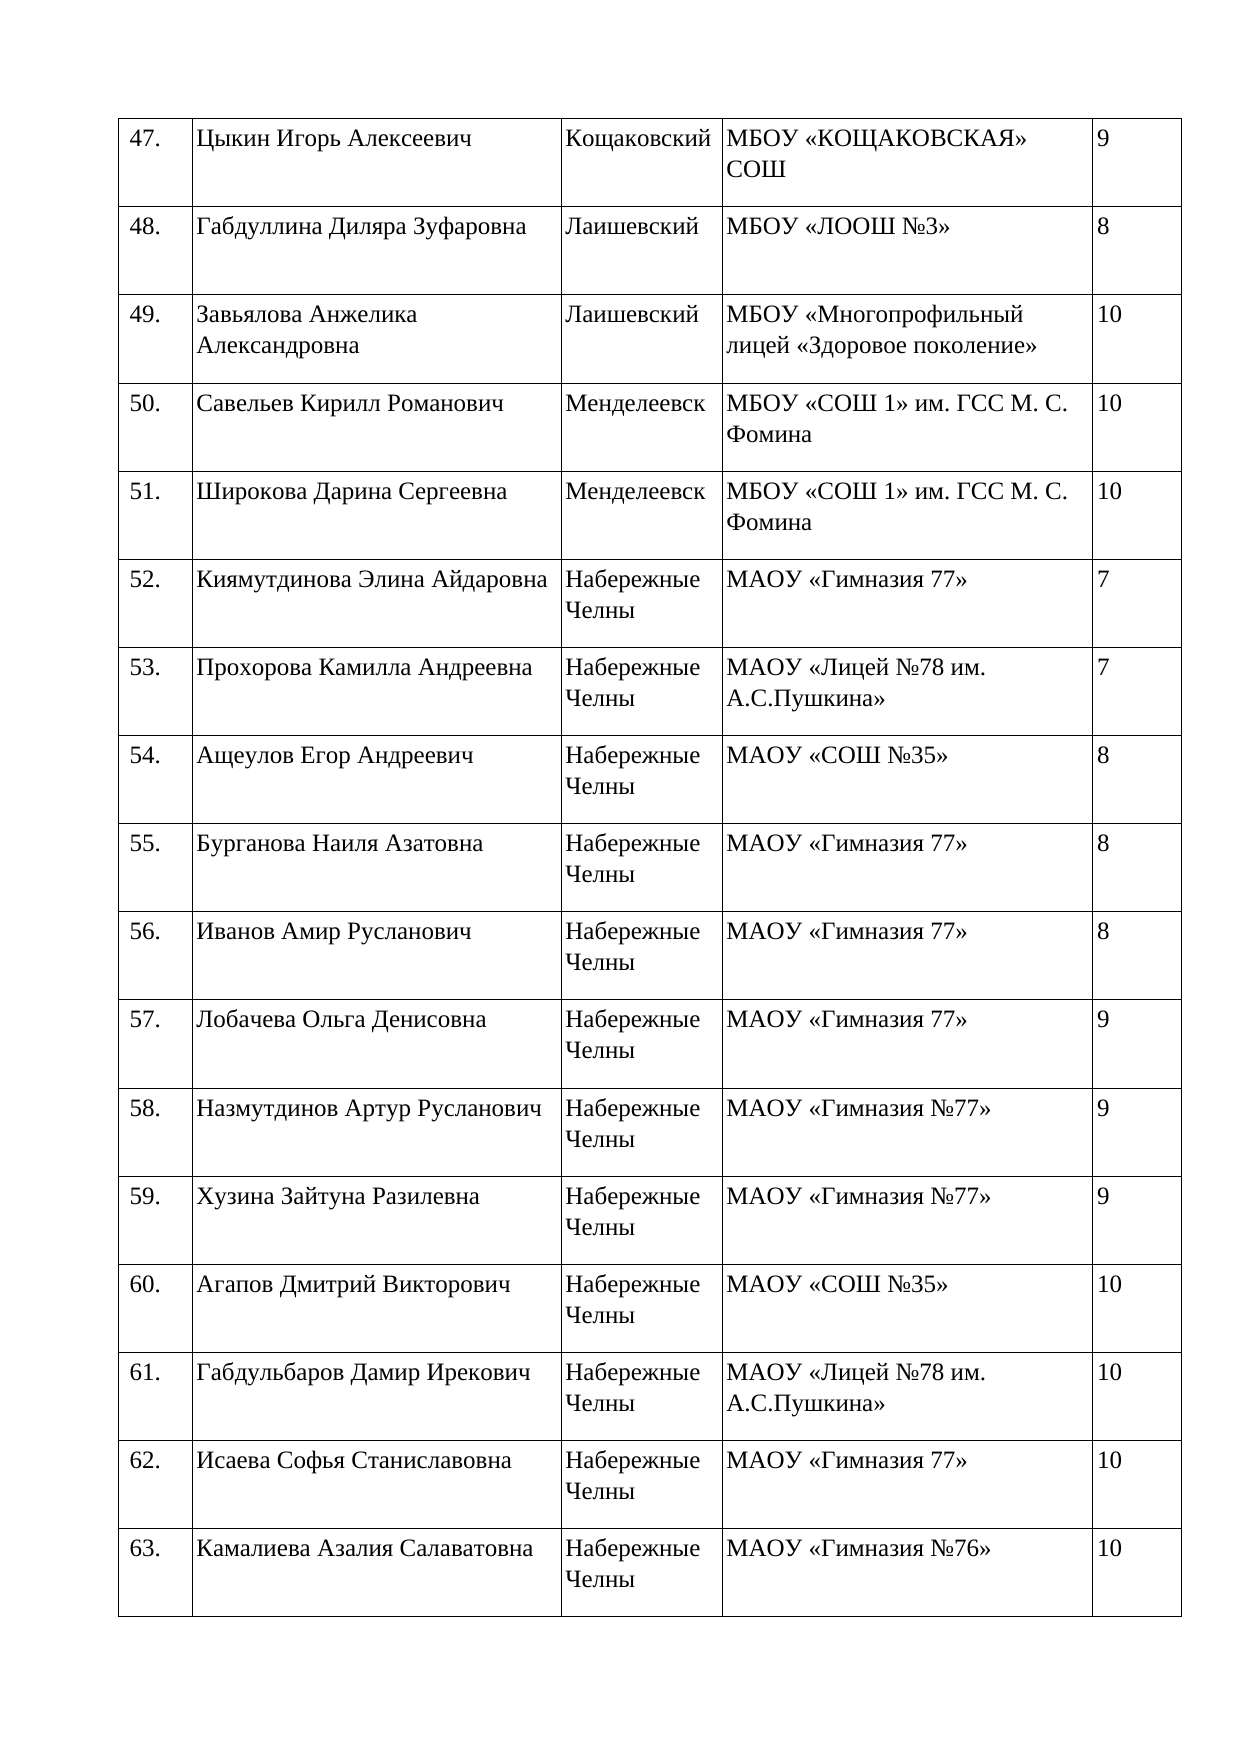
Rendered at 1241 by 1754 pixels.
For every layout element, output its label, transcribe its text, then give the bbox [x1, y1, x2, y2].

table_cell МАОУ «Гимназия №77» [723, 1177, 1092, 1264]
table_cell [119, 472, 192, 559]
table_cell МБОУ «СОШ 1» им. ГСС М. С. Фомина [723, 384, 1092, 471]
table_cell Савельев Кирилл Романович [193, 384, 561, 471]
table_cell Исаева Софья Станиславовна [193, 1441, 561, 1528]
table_cell Широкова Дарина Сергеевна [193, 472, 561, 559]
table_cell [119, 384, 192, 471]
table_cell МАОУ «Гимназия 77» [723, 1441, 1092, 1528]
table_cell Набережные Челны [562, 1441, 722, 1528]
table_cell МБОУ «Многопрофильный лицей «Здоровое поколение» [723, 295, 1092, 382]
table_cell [119, 1177, 192, 1264]
table_cell Цыкин Игорь Алексеевич [193, 119, 561, 206]
table_cell 8 [1093, 824, 1181, 911]
table_cell 7 [1093, 648, 1181, 735]
table_cell МАОУ «Гимназия №77» [723, 1089, 1092, 1176]
table_cell 8 [1093, 912, 1181, 999]
table_cell 10 [1093, 1265, 1181, 1352]
table_cell Менделеевск [562, 472, 722, 559]
table_cell [119, 560, 192, 647]
table_cell Набережные Челны [562, 824, 722, 911]
table_cell Габдульбаров Дамир Ирекович [193, 1353, 561, 1440]
table_cell Набережные Челны [562, 736, 722, 823]
table_cell 8 [1093, 207, 1181, 294]
table_cell Набережные Челны [562, 1000, 722, 1087]
table_cell [119, 824, 192, 911]
table_cell 7 [1093, 560, 1181, 647]
table_cell 10 [1093, 295, 1181, 382]
table_cell Агапов Дмитрий Викторович [193, 1265, 561, 1352]
table_cell 9 [1093, 1177, 1181, 1264]
table_cell Габдуллина Диляра Зуфаровна [193, 207, 561, 294]
table_cell [119, 736, 192, 823]
table_cell МАОУ «СОШ №35» [723, 1265, 1092, 1352]
table_cell МБОУ «ЛООШ №3» [723, 207, 1092, 294]
table_cell [119, 1353, 192, 1440]
table_cell Набережные Челны [562, 912, 722, 999]
table_cell 10 [1093, 384, 1181, 471]
table_cell [119, 648, 192, 735]
table_cell Набережные Челны [562, 1529, 722, 1616]
table_cell 10 [1093, 1353, 1181, 1440]
table_cell Ащеулов Егор Андреевич [193, 736, 561, 823]
table_cell 63. [119, 1529, 192, 1616]
table_cell МАОУ «Лицей №78 им. А.С.Пушкина» [723, 648, 1092, 735]
table_cell [119, 119, 192, 206]
table_cell МАОУ «Гимназия 77» [723, 912, 1092, 999]
table_cell Набережные Челны [562, 1177, 722, 1264]
table_cell Лаишевский [562, 207, 722, 294]
table_cell Иванов Амир Русланович [193, 912, 561, 999]
table_cell 9 [1093, 1000, 1181, 1087]
table_cell [119, 207, 192, 294]
table_cell Завьялова Анжелика Александровна [193, 295, 561, 382]
table_cell Набережные Челны [562, 1353, 722, 1440]
table_cell МАОУ «Гимназия 77» [723, 824, 1092, 911]
table_cell МАОУ «Гимназия №76» [723, 1529, 1092, 1616]
table_cell Лобачева Ольга Денисовна [193, 1000, 561, 1087]
table_cell 10 [1093, 1529, 1181, 1616]
table_cell [119, 1265, 192, 1352]
table_cell МАОУ «Гимназия 77» [723, 560, 1092, 647]
table_cell 9 [1093, 119, 1181, 206]
table_cell Киямутдинова Элина Айдаровна [193, 560, 561, 647]
table_cell Лаишевский [562, 295, 722, 382]
table_cell Хузина Зайтуна Разилевна [193, 1177, 561, 1264]
table_cell [119, 1000, 192, 1087]
table_cell МАОУ «Гимназия 77» [723, 1000, 1092, 1087]
table_cell МБОУ «СОШ 1» им. ГСС М. С. Фомина [723, 472, 1092, 559]
table_cell МБОУ «КОЩАКОВСКАЯ» СОШ [723, 119, 1092, 206]
table_cell 10 [1093, 472, 1181, 559]
table_cell МАОУ «Лицей №78 им. А.С.Пушкина» [723, 1353, 1092, 1440]
table_cell МАОУ «СОШ №35» [723, 736, 1092, 823]
table_cell Кощаковский [562, 119, 722, 206]
table_cell Камалиева Азалия Салаватовна [193, 1529, 561, 1616]
table_cell Набережные Челны [562, 648, 722, 735]
table_cell 8 [1093, 736, 1181, 823]
table_cell Бурганова Наиля Азатовна [193, 824, 561, 911]
table_cell [119, 1089, 192, 1176]
table_cell Набережные Челны [562, 560, 722, 647]
table_cell Назмутдинов Артур Русланович [193, 1089, 561, 1176]
table_cell [119, 912, 192, 999]
table_cell 9 [1093, 1089, 1181, 1176]
table_cell Прохорова Камилла Андреевна [193, 648, 561, 735]
table_cell 10 [1093, 1441, 1181, 1528]
table_cell 62. [119, 1441, 192, 1528]
table_cell Менделеевск [562, 384, 722, 471]
table_cell Набережные Челны [562, 1265, 722, 1352]
table_cell Набережные Челны [562, 1089, 722, 1176]
table_cell [119, 295, 192, 382]
